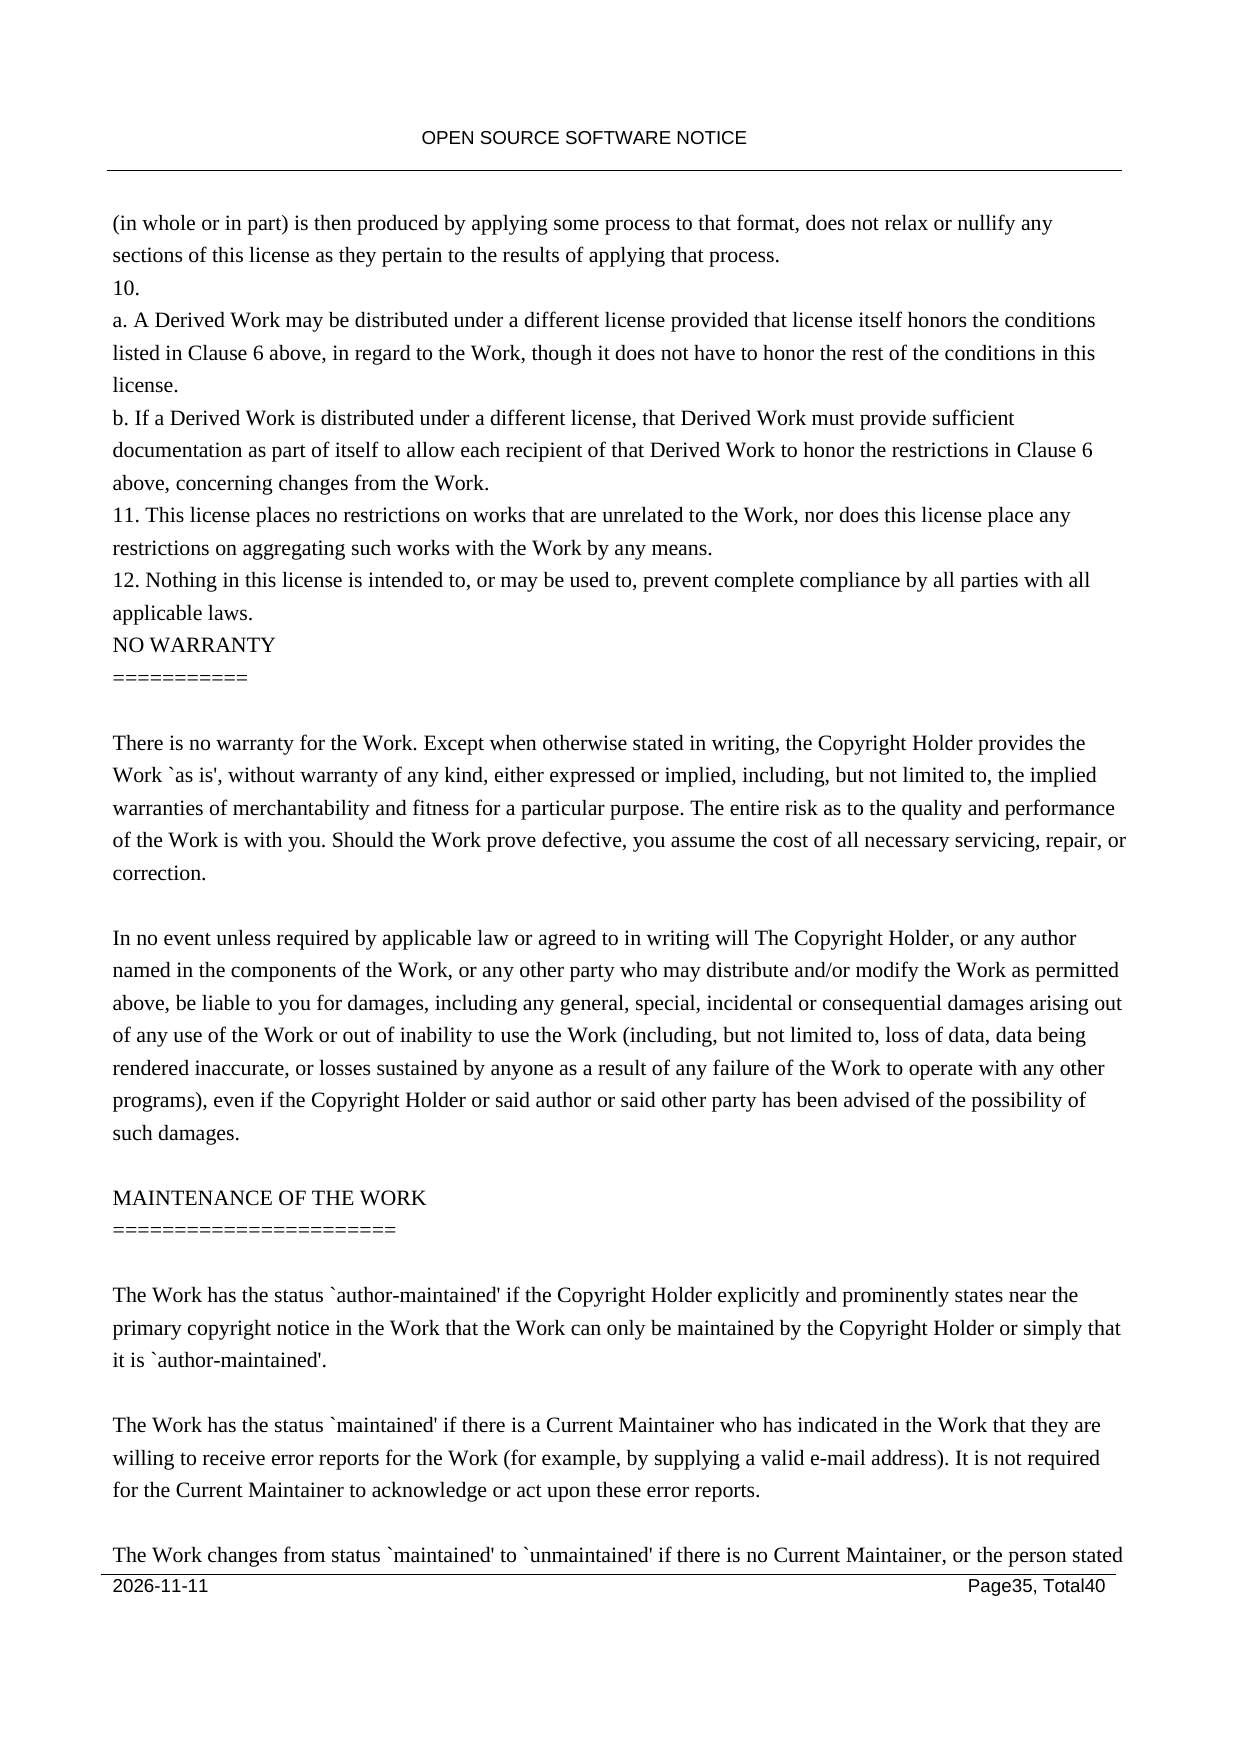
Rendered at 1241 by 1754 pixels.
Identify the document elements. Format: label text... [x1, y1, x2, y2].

text In no event unless required by applicable law or agreed to in writing will The Copyright Holder, or any author named in the components of the Work, or any other party who may distribute and/or modify the Work as permitted above, be liable to you for damages, including any general, special, incidental or consequential damages arising out of any use of the Work or out of inability to use the Work (including, but not limited to, loss of data, data being rendered inaccurate, or losses sustained by anyone as a result of any failure of the Work to operate with any other programs), even if the Copyright Holder or said author or said other party has been advised of the possibility of such damages. [112, 921, 1128, 1149]
text The Work has the status `author-maintained' if the Copyright Holder explicitly and prominently states near the primary copyright notice in the Work that the Work can only be maintained by the Copyright Holder or simply that it is `author-maintained'. [112, 1279, 1128, 1376]
text 10. [112, 271, 1128, 304]
text a. A Derived Work may be distributed under a different license provided that license itself honors the conditions listed in Clause 6 above, in regard to the Work, though it does not have to honor the rest of the conditions in this license. [112, 304, 1128, 401]
text The Work has the status `maintained' if there is a Current Maintainer who has indicated in the Work that they are willing to receive error reports for the Work (for example, by supplying a valid e-mail address). It is not required for the Current Maintainer to acknowledge or act upon these error reports. [112, 1409, 1128, 1506]
text b. If a Derived Work is distributed under a different license, that Derived Work must provide sufficient documentation as part of itself to allow each recipient of that Derived Work to honor the restrictions in Clause 6 above, concerning changes from the Work. [112, 401, 1128, 499]
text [112, 206, 1128, 271]
text 11. This license places no restrictions on works that are unrelated to the Work, nor does this license place any restrictions on aggregating such works with the Work by any means. [112, 499, 1128, 564]
text ======================= [112, 1214, 1128, 1246]
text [112, 1539, 1128, 1571]
text 12. Nothing in this license is intended to, or may be used to, prevent complete compliance by all parties with all applicable laws. [112, 564, 1128, 629]
text =========== [112, 661, 1128, 694]
text There is no warranty for the Work. Except when otherwise stated in writing, the Copyright Holder provides the Work `as is', without warranty of any kind, either expressed or implied, including, but not limited to, the implied warranties of merchantability and fitness for a particular purpose. The entire risk as to the quality and performance of the Work is with you. Should the Work prove defective, you assume the cost of all necessary servicing, repair, or correction. [112, 726, 1128, 889]
text MAINTENANCE OF THE WORK [112, 1181, 1128, 1214]
text NO WARRANTY [112, 629, 1128, 661]
